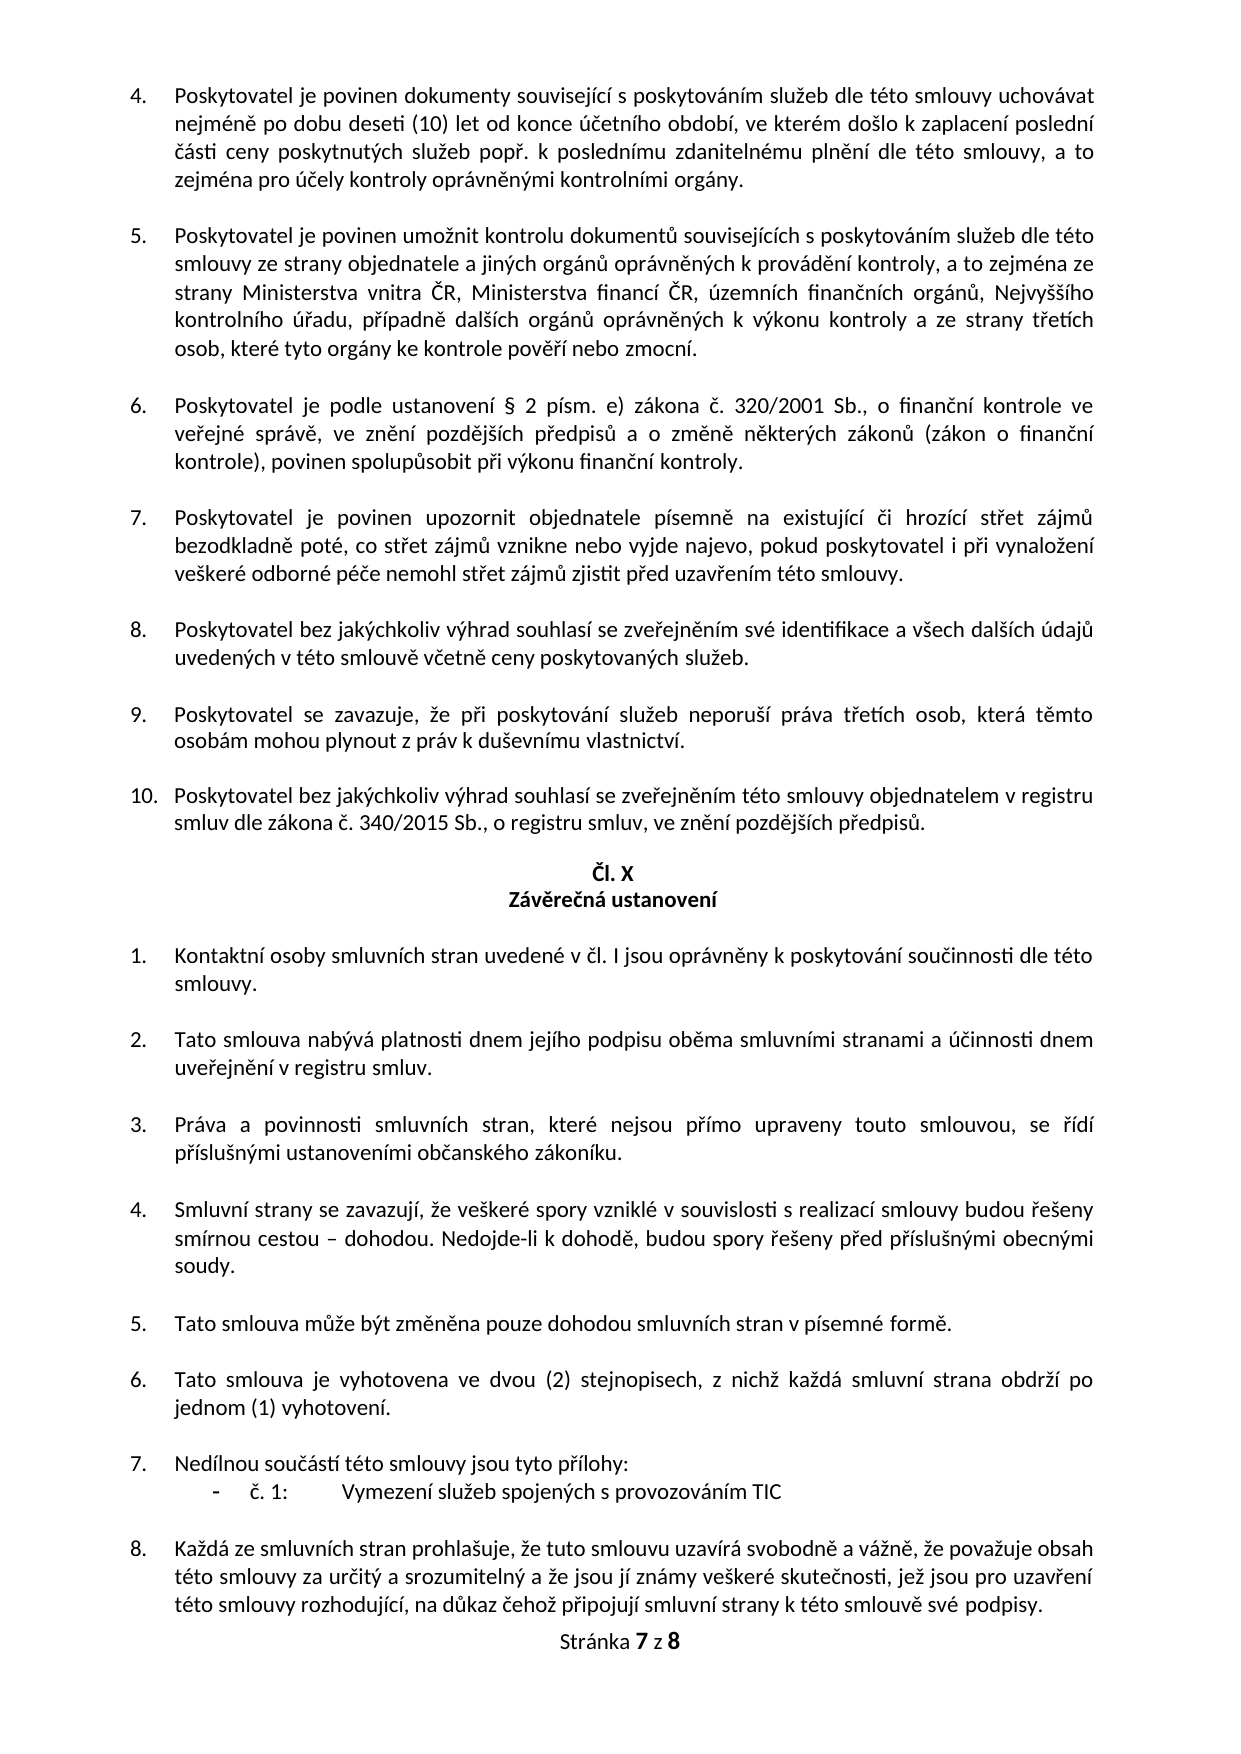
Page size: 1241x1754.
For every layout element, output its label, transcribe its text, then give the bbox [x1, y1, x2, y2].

list Tato smlouva může být změněna pouze dohodou smluvních stran v písemné formě. [130, 1309, 1123, 1337]
text Závěrečná ustanovení [266, 887, 959, 913]
list Poskytovatel je povinen upozornit objednatele písemně na existující či hrozící střet zájmů bezodkladně poté, co střet zájmů vznikne nebo vyjde najevo, pokud poskytovatel i při vynaložení veškeré odborné péče nemohl střet zájmů zjistit před uzavřením této smlouvy. [130, 503, 1095, 587]
list Poskytovatel se zavazuje, že při poskytování služeb neporuší práva třetích osob, která těmto osobám mohou plynout z práv k duševnímu vlastnictví. [130, 701, 1095, 754]
list Poskytovatel bez jakýchkoliv výhrad souhlasí se zveřejněním své identifikace a všech dalších údajů uvedených v této smlouvě včetně ceny poskytovaných služeb. [130, 615, 1095, 671]
list Poskytovatel bez jakýchkoliv výhrad souhlasí se zveřejněním této smlouvy objednatelem v registru smluv dle zákona č. 340/2015 Sb., o registru smluv, ve znění pozdějších předpisů. [130, 783, 1095, 835]
list Tato smlouva je vyhotovena ve dvou (2) stejnopisech, z nichž každá smluvní strana obdrží po jednom (1) vyhotovení. [130, 1365, 1095, 1421]
list Nedílnou součástí této smlouvy jsou tyto přílohy: [130, 1449, 1095, 1477]
list Kontaktní osoby smluvních stran uvedené v čl. I jsou oprávněny k poskytování součinnosti dle této smlouvy. [130, 941, 1096, 997]
list Práva a povinnosti smluvních stran, které nejsou přímo upraveny touto smlouvou, se řídí příslušnými ustanoveními občanského zákoníku. [130, 1111, 1095, 1167]
list Tato smlouva nabývá platnosti dnem jejího podpisu oběma smluvními stranami a účinnosti dnem uveřejnění v registru smluv. [130, 1025, 1095, 1081]
list Smluvní strany se zavazují, že veškeré spory vzniklé v souvislosti s realizací smlouvy budou řešeny smírnou cestou – dohodou. Nedojde-li k dohodě, budou spory řešeny před příslušnými obecnými soudy. [130, 1196, 1095, 1280]
list Poskytovatel je povinen dokumenty související s poskytováním služeb dle této smlouvy uchovávat nejméně po dobu deseti (10) let od konce účetního období, ve kterém došlo k zaplacení poslední části ceny poskytnutých služeb popř. k poslednímu zdanitelnému plnění dle této smlouvy, a to zejména pro účely kontroly oprávněnými kontrolními orgány. [130, 81, 1096, 193]
list č. 1: Vymezení služeb spojených s provozováním TIC [212, 1477, 1095, 1505]
list Poskytovatel je povinen umožnit kontrolu dokumentů souvisejících s poskytováním služeb dle této smlouvy ze strany objednatele a jiných orgánů oprávněných k provádění kontroly, a to zejména ze strany Ministerstva vnitra ČR, Ministerstva financí ČR, územních finančních orgánů, Nejvyššího kontrolního úřadu, případně dalších orgánů oprávněných k výkonu kontroly a ze strany třetích osob, které tyto orgány ke kontrole pověří nebo zmocní. [130, 222, 1096, 362]
list Každá ze smluvních stran prohlašuje, že tuto smlouvu uzavírá svobodně a vážně, že považuje obsah této smlouvy za určitý a srozumitelný a že jsou jí známy veškeré skutečnosti, jež jsou pro uzavření této smlouvy rozhodující, na důkaz čehož připojují smluvní strany k této smlouvě své podpisy. [130, 1534, 1095, 1618]
subtitle Čl. X [266, 860, 959, 887]
list Poskytovatel je podle ustanovení § 2 písm. e) zákona č. 320/2001 Sb., o finanční kontrole ve veřejné správě, ve znění pozdějších předpisů a o změně některých zákonů (zákon o finanční kontrole), povinen spolupůsobit při výkonu finanční kontroly. [130, 391, 1095, 475]
